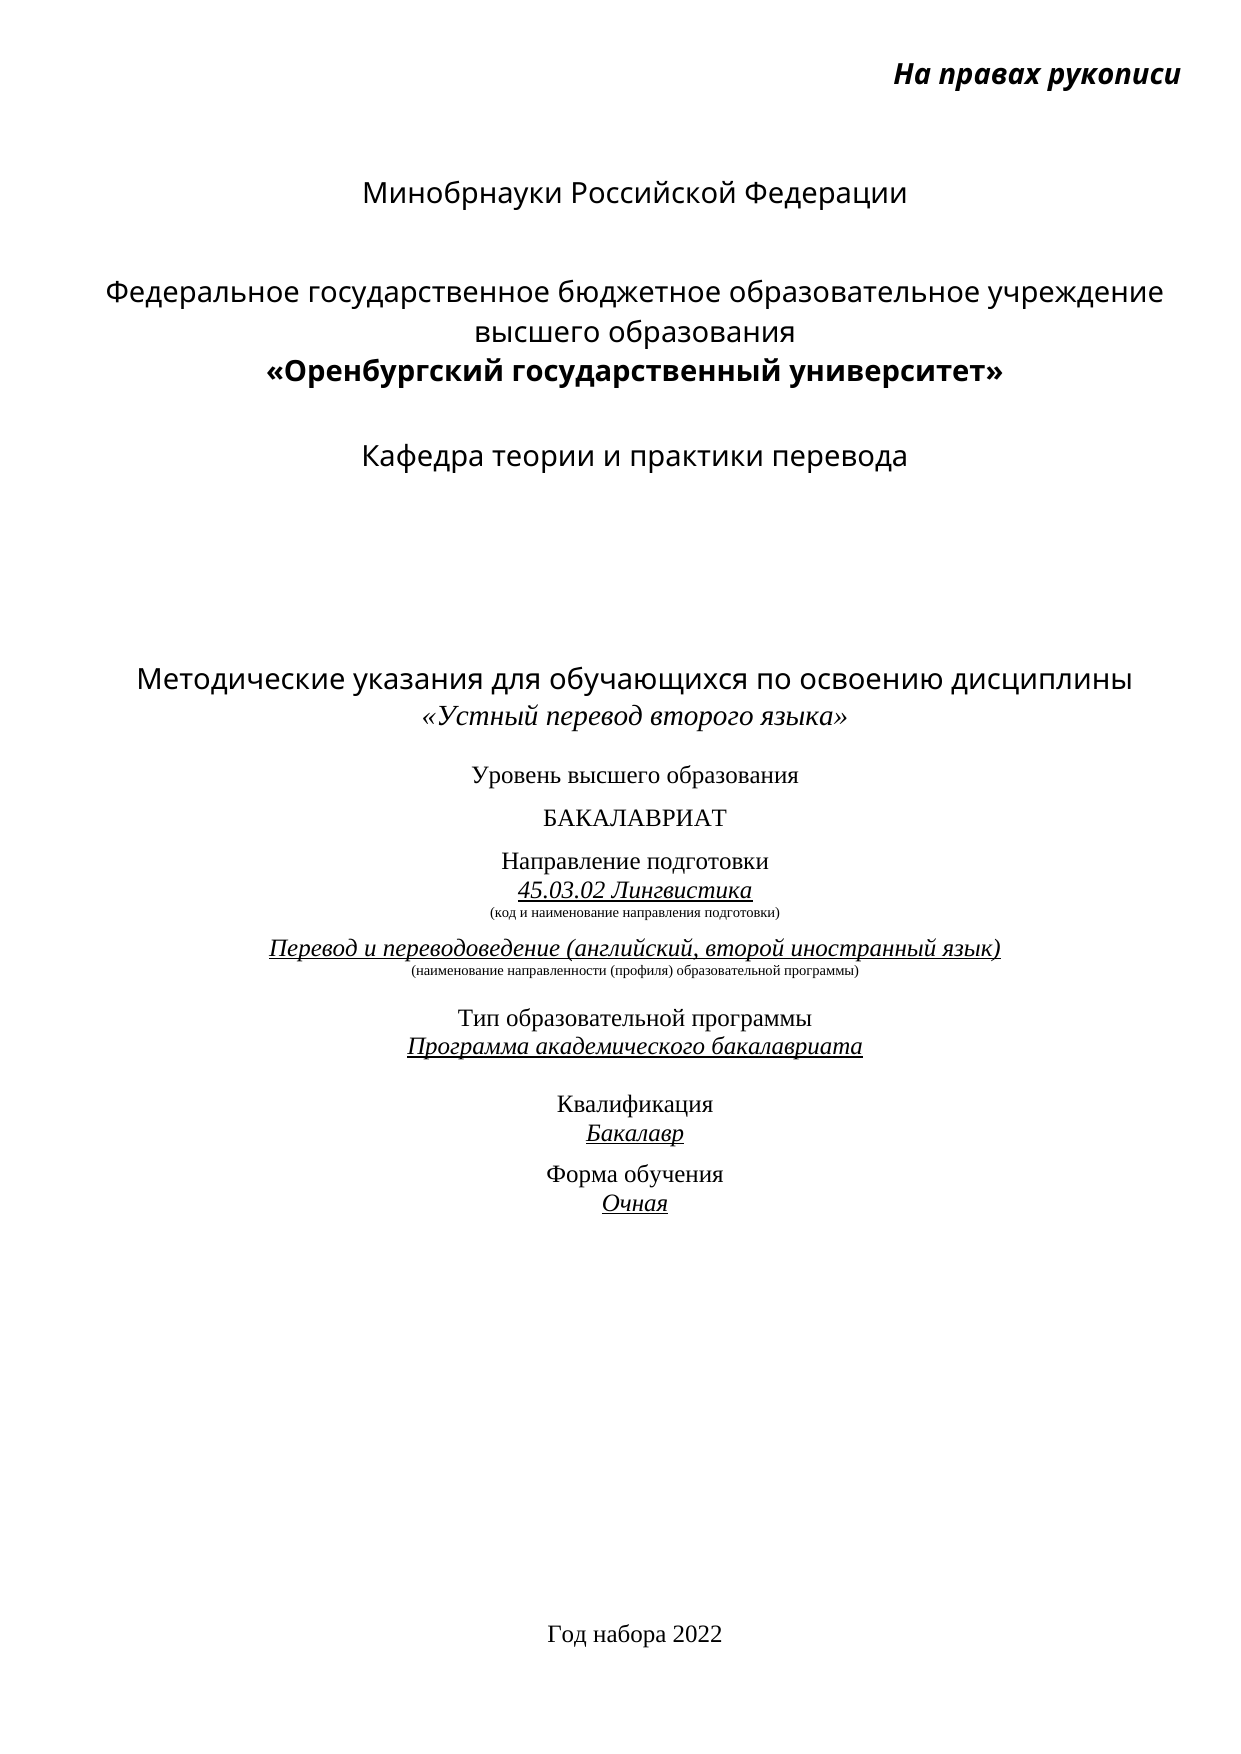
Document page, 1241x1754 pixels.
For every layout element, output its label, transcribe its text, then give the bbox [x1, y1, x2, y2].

text Программа академического бакалавриата [88, 1031, 1181, 1060]
text (код и наименование направления подготовки) [88, 904, 1181, 933]
text Год набора 2022 [88, 1619, 1181, 1648]
text (наименование направленности (профиля) образовательной программы) [88, 961, 1181, 990]
text высшего образования [88, 311, 1181, 351]
text Перевод и переводоведение (английский, второй иностранный язык) [88, 933, 1181, 961]
text Минобрнауки Российской Федерации [88, 172, 1181, 212]
text Тип образовательной программы [88, 1003, 1181, 1031]
text Уровень высшего образования [88, 760, 1181, 789]
text Форма обучения [88, 1159, 1181, 1188]
text Бакалавр [88, 1118, 1181, 1146]
text 45.03.02 Лингвистика [88, 875, 1181, 904]
text «Устный перевод второго языка» [88, 698, 1181, 731]
text «Оренбургский государственный университет» [88, 351, 1181, 390]
text Кафедра теории и практики перевода [88, 436, 1181, 475]
text БАКАЛАВРИАТ [88, 803, 1181, 832]
text Очная [88, 1188, 1181, 1216]
text Направление подготовки [88, 846, 1181, 875]
text Методические указания для обучающихся по освоению дисциплины [88, 658, 1181, 698]
text Квалификация [88, 1089, 1181, 1118]
text Федеральное государственное бюджетное образовательное учреждение [88, 271, 1181, 311]
text На правах рукописи [88, 53, 1181, 93]
